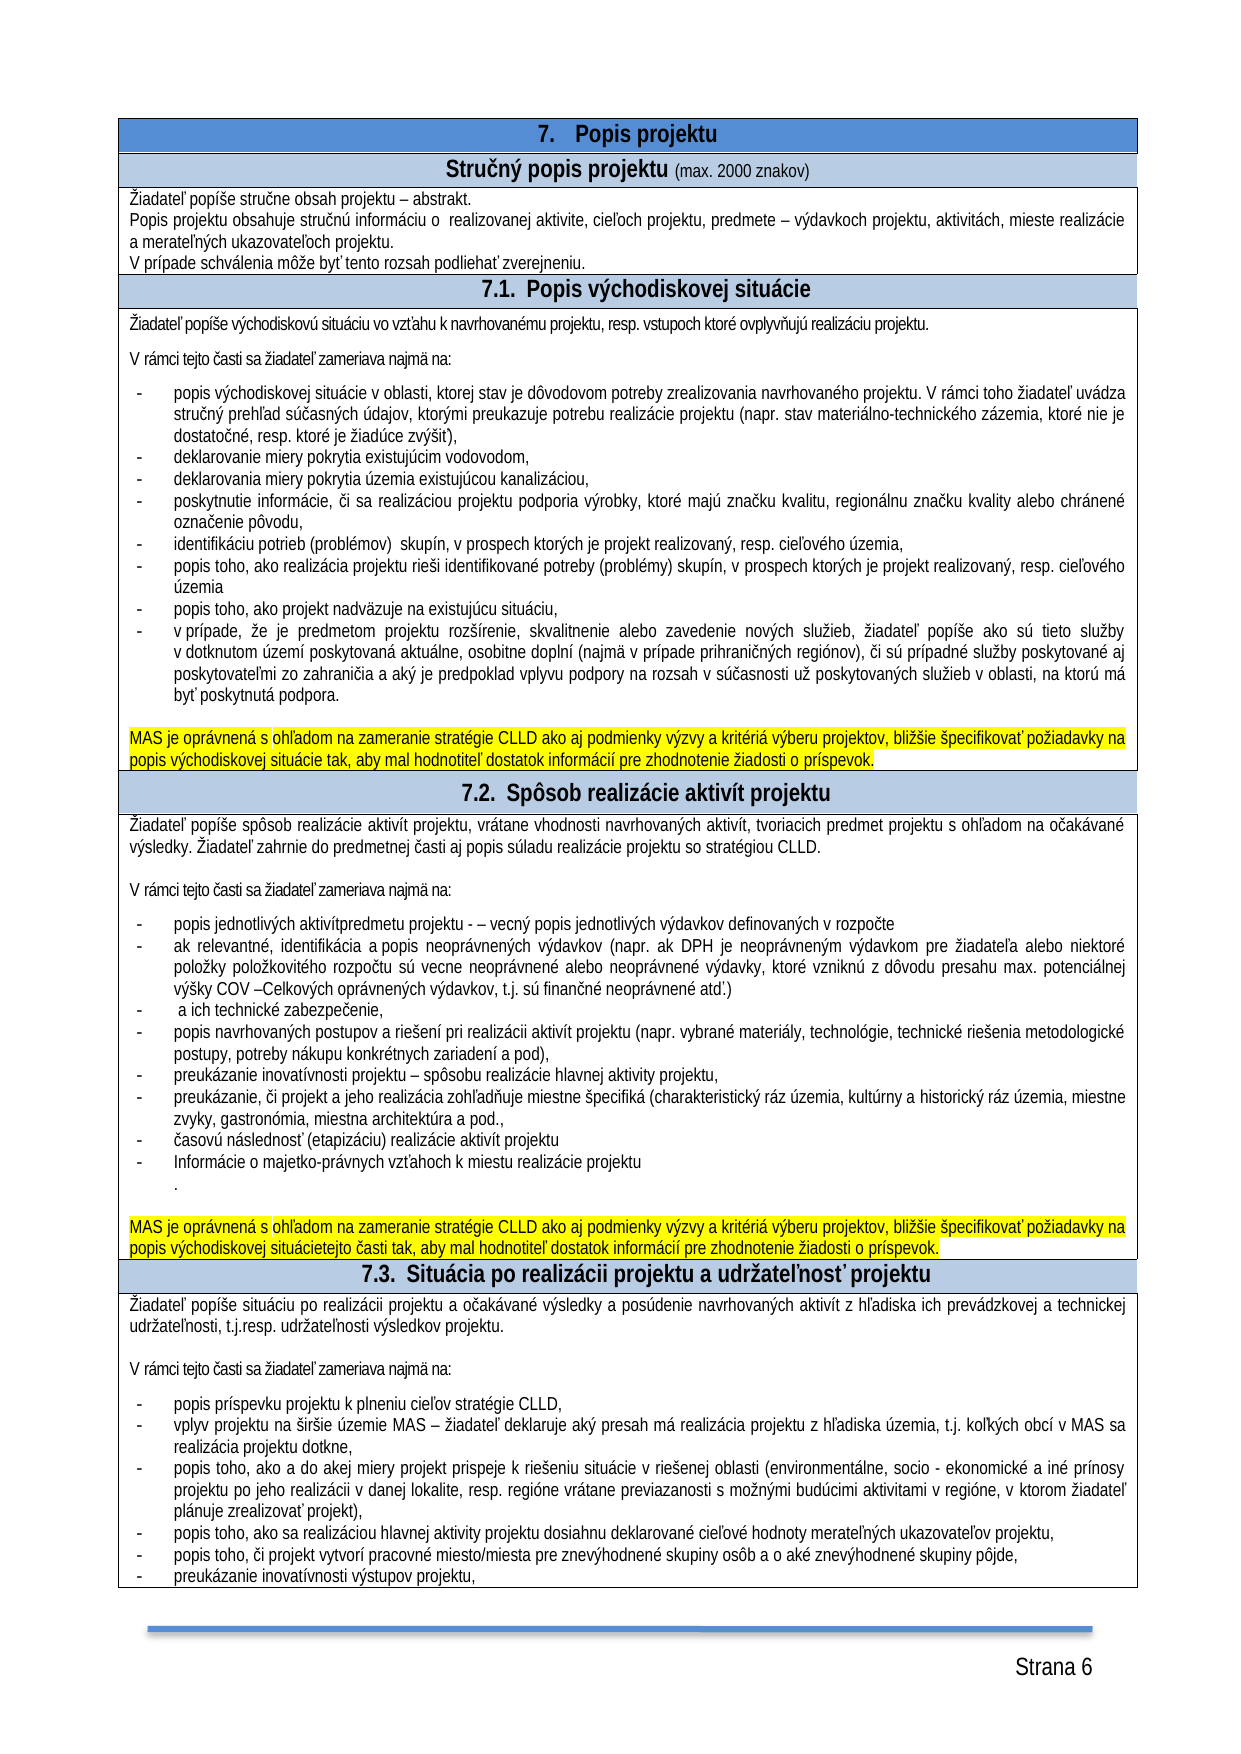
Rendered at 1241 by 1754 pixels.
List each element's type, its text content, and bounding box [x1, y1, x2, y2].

table_cell Žiadateľ popíše stručne obsah projektu – abstrakt. Popis projektu obsahuje stručnú informáciu ocieľoch projektu, mieste realizácie a merateľných ukazovateľoch projektu. V prípade schválenia môže byť tento rozsah podliehať zverejneniu. [119, 188, 1137, 274]
table_cell Situácia po realizácii projektu a udržateľnosť projektu [119, 1260, 1137, 1293]
table_header Popis projektu [119, 119, 1137, 152]
table_cell Popis východiskovej situácie [119, 275, 1137, 308]
table_cell Stručný popis projektu (max. 2000 znakov) [119, 154, 1137, 187]
table_cell Žiadateľ popíše spôsob realizácie projektu, vrátane vhodnosti navrhovaných aktivít s ohľadom na očakávané výsledky. Žiadateľ zahrnie do predmetnej časti aj popis súladu realizácie projektu so stratégiou CLLD. V rámci tejto časti sa žiadateľ zameriava najmä na: popis projektu popis navrhovaných postupov a riešení pri realizácii projektu (napr. vybrané materiály, technológie, technické riešenia metodologické postupy, potreby nákupu konkrétnych zariadení a pod), preukázanie inovatívnosti projektu – spôsobu realizácie hlavnej aktivity projektu, časovú následnosť (etapizáciu) realizácie projektu [119, 815, 1137, 1259]
table_cell Spôsob realizácie projektu [119, 771, 1137, 813]
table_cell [119, 1294, 1137, 1587]
table_cell Žiadateľ popíše východiskovú situáciu vo vzťahu k navrhovanému projektu, resp. vstupoch ktoré ovplyvňujú realizáciu projektu. V rámci tejto časti sa žiadateľ zameriava najmä na: popis východiskovej situácie v oblasti, ktorej stav je dôvodovom potreby zrealizovania navrhovaného projektu. V rámci toho žiadateľ uvádza stručný prehľad súčasných údajov, ktorými preukazuje potrebu realizácie projektu (napr. stav materiálno-technického zázemia, ktoré nie je dostatočné, resp. ktoré je žiadúce zvýšiť), identifikáciu potrieb (problémov) skupín, v prospech ktorých je projekt realizovaný, resp. cieľového územia, popis toho, ako realizácia projektu rieši identifikované potreby (problémy) skupín, v prospech ktorých je projekt realizovaný, resp. cieľového územia popis toho, ako projekt nadväzuje na existujúcu situáciu, v prípade, že je predmetom projektu rozšírenie, skvalitnenie alebo zavedenie nových služieb, žiadateľ popíše ako sú tieto služby v dotknutom území poskytovaná aktuálne, osobitne doplní (najmä v prípade prihraničných regiónov), či sú prípadné služby poskytované aj poskytovateľmi zo zahraničia a aký je predpoklad vplyvu podpory na rozsah v súčasnosti už poskytovaných služieb v oblasti, na ktorú má byť poskytnutá podpora. [119, 309, 1137, 770]
